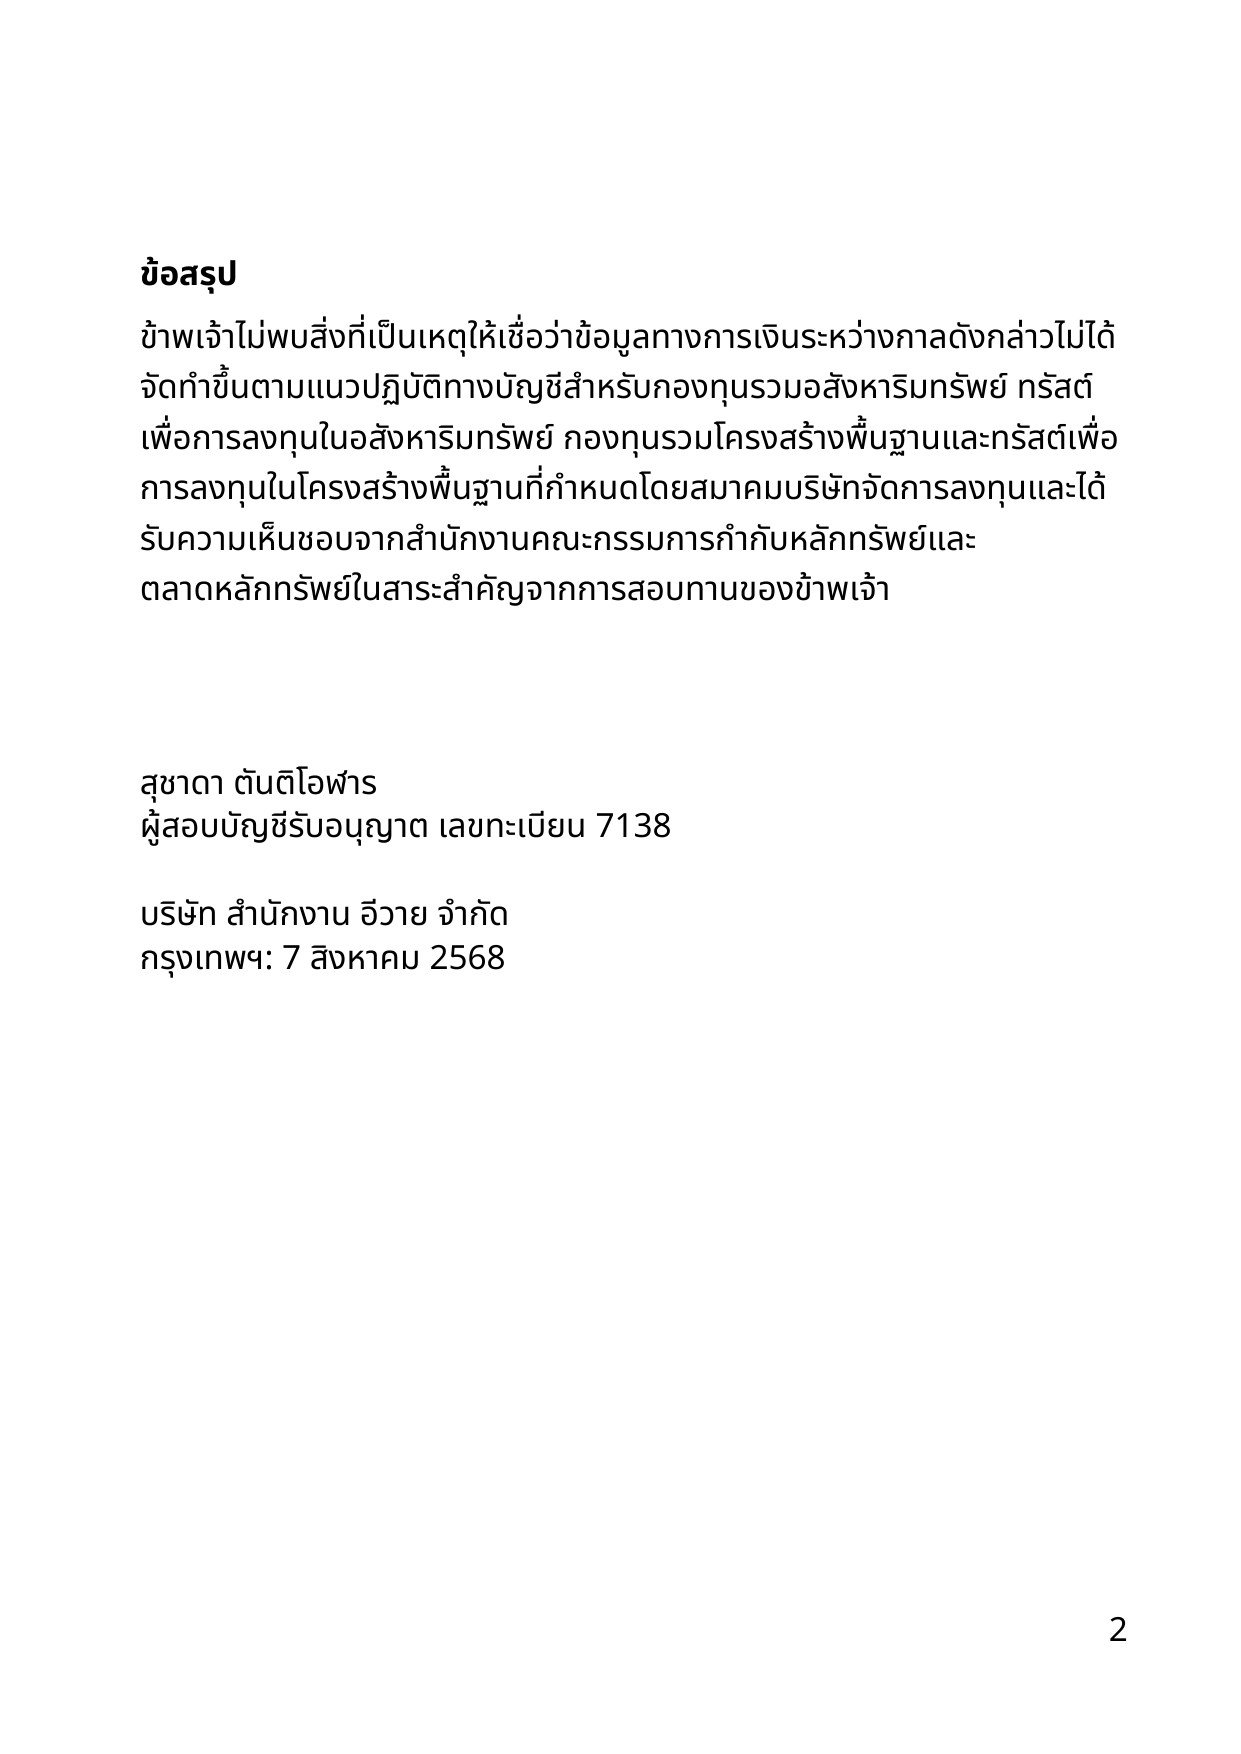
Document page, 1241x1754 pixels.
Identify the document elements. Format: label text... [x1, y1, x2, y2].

text บริษัท สำนักงาน อีวาย จำกัด [139, 890, 1128, 934]
text ผู้สอบบัญชีรับอนุญาต เลขทะเบียน 7138 [139, 803, 1128, 847]
text สุชาดา ตันติโอฬาร [139, 759, 1128, 803]
text ข้าพเจ้าไม่พบสิ่งที่เป็นเหตุให้เชื่อว่าข้อมูลทางการเงินระหว่างกาลดังกล่าวไม่ได้จัดทำขึ้นตามแนวปฏิบัติทางบัญชีสำหรับกองทุนรวมอสังหาริมทรัพย์ ทรัสต์เพื่อการลงทุนในอสังหาริมทรัพย์ กองทุนรวมโครงสร้างพื้นฐานและทรัสต์เพื่อการลงทุนในโครงสร้างพื้นฐานที่กำหนดโดยสมาคมบริษัทจัดการลงทุนและได้รับความเห็นชอบจากสำนักงานคณะกรรมการกำกับหลักทรัพย์และตลาดหลักทรัพย์ในสาระสำคัญจากการสอบทานของข้าพเจ้า [139, 313, 1128, 615]
text กรุงเทพฯ: 7 สิงหาคม 2568 [139, 934, 1128, 978]
text ข้อสรุป [139, 250, 1128, 300]
